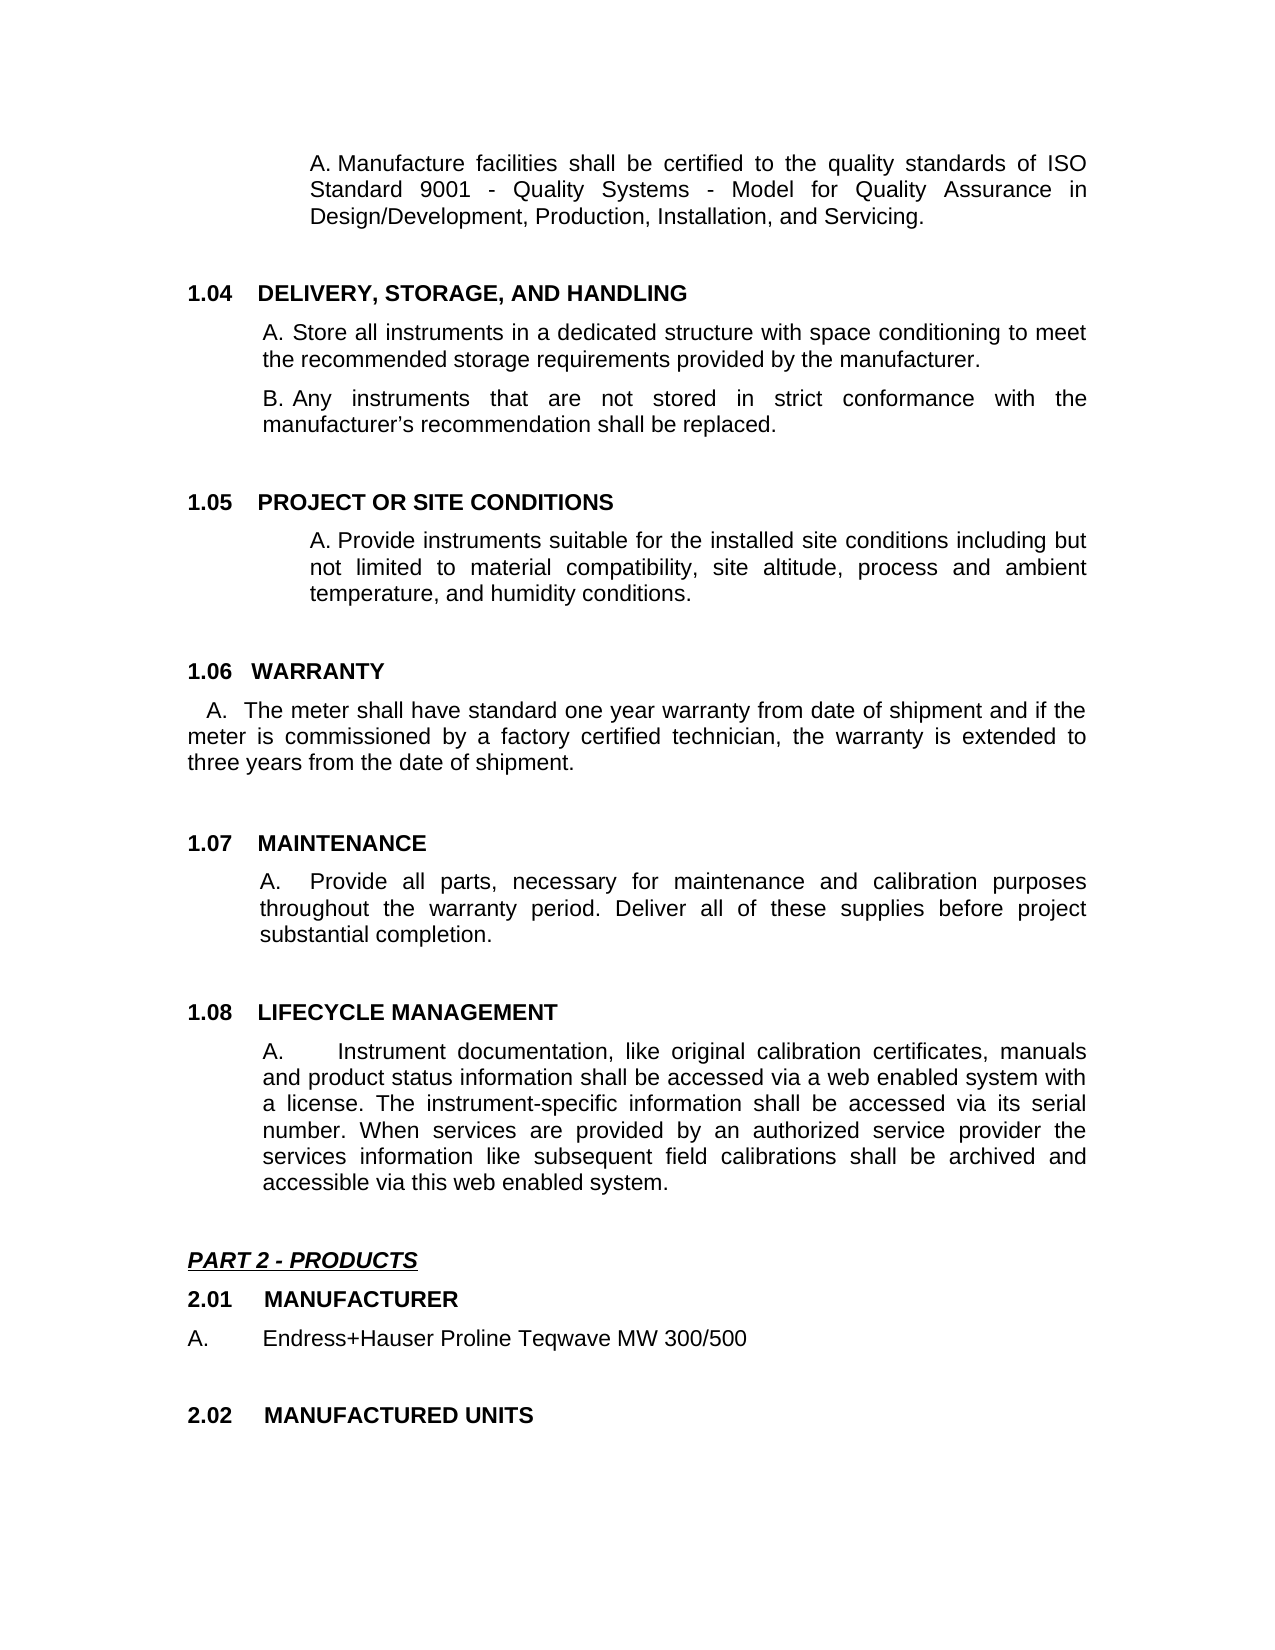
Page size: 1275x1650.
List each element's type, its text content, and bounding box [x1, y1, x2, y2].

text 1.04 DELIVERY, STORAGE, AND HANDLING [187, 280, 1087, 307]
list Store all instruments in a dedicated structure with space conditioning to meet the recommended storage requirements provided by the manufacturer. [262, 319, 1087, 372]
list The meter shall have standard one year warranty from date of shipment and if the meter is commissioned by a factory certified technician, the warranty is extended to three years from the date of shipment. [187, 697, 1087, 776]
text 1.05 PROJECT OR SITE CONDITIONS [187, 488, 1087, 515]
list Any instruments that are not stored in strict conformance with the manufacturer’s recommendation shall be replaced. [262, 384, 1087, 437]
list Manufacture facilities shall be certified to the quality standards of ISO Standard 9001 - Quality Systems - Model for Quality Assurance in Design/Development, Production, Installation, and Servicing. [309, 150, 1087, 229]
list Provide instruments suitable for the installed site conditions including but not limited to material compatibility, site altitude, process and ambient temperature, and humidity conditions. [309, 527, 1087, 606]
text 1.07 MAINTENANCE [187, 829, 1087, 856]
list A. Provide all parts, necessary for maintenance and calibration purposes throughout the warranty period. Deliver all of these supplies before project substantial completion. [259, 868, 1087, 947]
text A. Instrument documentation, like original calibration certificates, manuals and product status information shall be accessed via a web enabled system with a license. The instrument-specific information shall be accessed via its serial number. When services are provided by an authorized service provider the services information like subsequent field calibrations shall be archived and accessible via this web enabled system. [262, 1038, 1087, 1196]
text 2.02 MANUFACTURED UNITS [187, 1402, 1087, 1429]
text PART 2 - PRODUCTS [187, 1247, 1087, 1273]
text 1.08 LIFECYCLE MANAGEMENT [187, 999, 1087, 1025]
text 1.06 WARRANTY [187, 658, 1087, 684]
text 2.01 MANUFACTURER [187, 1286, 1087, 1312]
list Endress+Hauser Proline Teqwave MW 300/500 [187, 1325, 1087, 1351]
